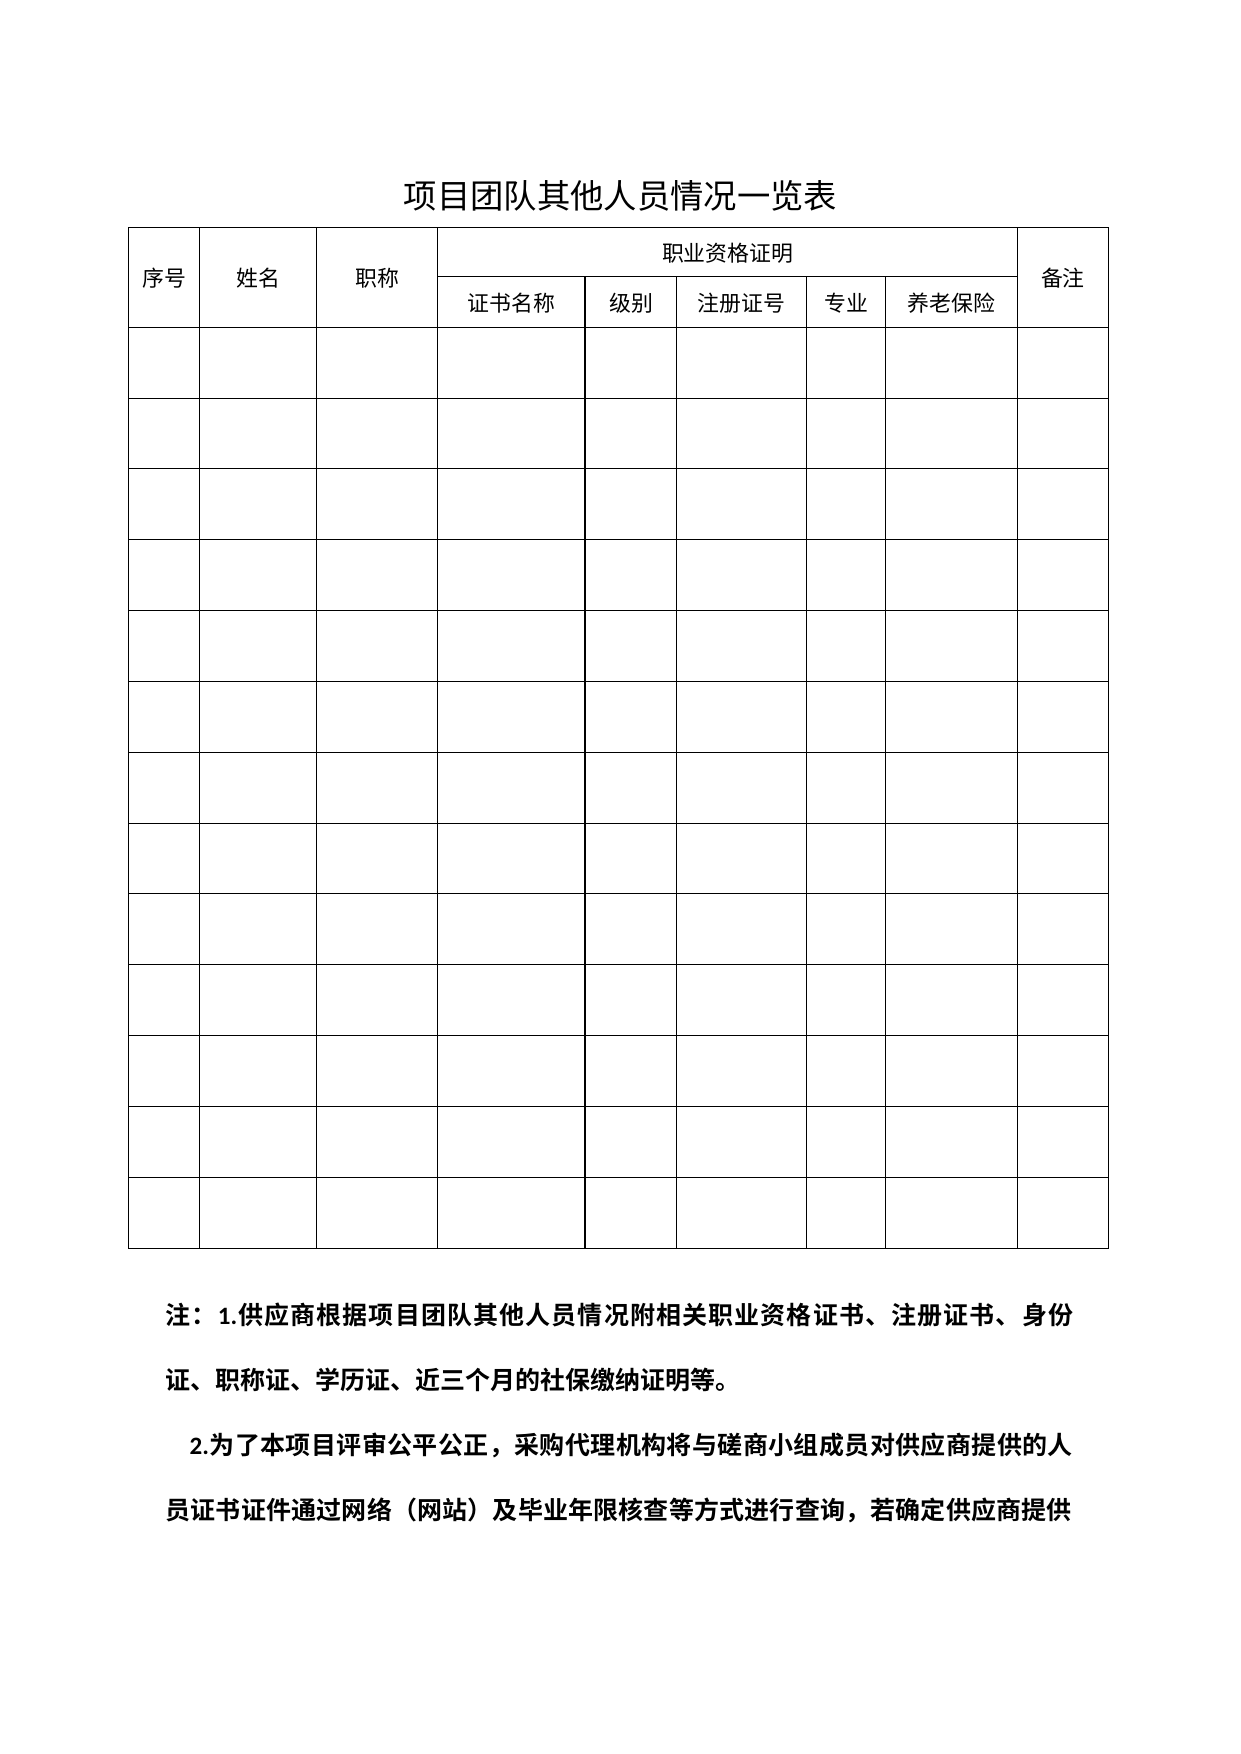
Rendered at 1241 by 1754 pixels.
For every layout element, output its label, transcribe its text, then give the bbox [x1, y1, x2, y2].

table_cell [129, 682, 199, 752]
table_cell [586, 894, 676, 964]
table_cell [677, 965, 806, 1035]
table_cell [807, 1036, 885, 1106]
table_cell [438, 1107, 584, 1177]
table_cell [1018, 753, 1108, 822]
table_cell [200, 540, 316, 610]
table_cell [886, 682, 1017, 752]
table_cell [807, 1178, 885, 1247]
text 注：1.供应商根据项目团队其他人员情况附相关职业资格证书、注册证书、身份证、职称证、学历证、近三个月的社保缴纳证明等。 [165, 1281, 1075, 1411]
table_header 序号 [129, 228, 199, 327]
table_cell [129, 469, 199, 539]
table_cell [1018, 469, 1108, 539]
table_cell [886, 824, 1017, 893]
table_cell [129, 540, 199, 610]
table_cell [586, 611, 676, 681]
table_cell [200, 753, 316, 822]
table_cell [886, 469, 1017, 539]
table_cell [317, 540, 437, 610]
table_cell [677, 824, 806, 893]
table_cell [200, 824, 316, 893]
table_cell [317, 682, 437, 752]
table_cell [200, 611, 316, 681]
table_cell [438, 469, 584, 539]
table_cell [1018, 682, 1108, 752]
table_cell [677, 753, 806, 822]
table_cell [438, 540, 584, 610]
table_cell [438, 682, 584, 752]
table_cell [807, 682, 885, 752]
table_cell [200, 399, 316, 468]
table_cell [317, 965, 437, 1035]
table_cell 专业 [807, 277, 885, 327]
table_cell [129, 399, 199, 468]
table_cell [129, 965, 199, 1035]
table_cell [200, 682, 316, 752]
table_cell [438, 328, 584, 397]
table_cell [317, 1036, 437, 1106]
table_cell [807, 965, 885, 1035]
table_cell [586, 753, 676, 822]
table_cell [586, 682, 676, 752]
table_cell [200, 1178, 316, 1247]
table_cell [129, 1178, 199, 1247]
table_cell [438, 894, 584, 964]
table_cell [586, 1178, 676, 1247]
table_cell [438, 1178, 584, 1247]
table_cell [317, 399, 437, 468]
table_cell 注册证号 [677, 277, 806, 327]
table_cell [317, 753, 437, 822]
table_cell [438, 753, 584, 822]
table_cell [1018, 328, 1108, 397]
table_cell [807, 469, 885, 539]
table_cell [586, 1036, 676, 1106]
table_cell [807, 328, 885, 397]
table_cell [129, 753, 199, 822]
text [165, 1411, 1075, 1541]
table_cell [677, 1178, 806, 1247]
table_cell [317, 894, 437, 964]
table_cell [129, 824, 199, 893]
table_cell [200, 1036, 316, 1106]
text 项目团队其他人员情况一览表 [165, 162, 1075, 227]
table_cell [677, 682, 806, 752]
table_header 备注 [1018, 228, 1108, 327]
table_cell [886, 894, 1017, 964]
table_cell [1018, 399, 1108, 468]
table_cell [677, 1107, 806, 1177]
table_cell [438, 824, 584, 893]
table_cell [586, 399, 676, 468]
table_cell [886, 328, 1017, 397]
table_cell [129, 328, 199, 397]
table_cell [317, 824, 437, 893]
table_cell [1018, 540, 1108, 610]
table_cell [1018, 824, 1108, 893]
table_cell [586, 965, 676, 1035]
table_cell [677, 399, 806, 468]
table_cell [200, 469, 316, 539]
table_cell [1018, 1178, 1108, 1247]
table_cell [129, 611, 199, 681]
table_cell [586, 1107, 676, 1177]
table_cell [586, 469, 676, 539]
table_cell [1018, 894, 1108, 964]
table_cell [317, 469, 437, 539]
table_cell [886, 540, 1017, 610]
table_cell [677, 1036, 806, 1106]
table_cell [677, 611, 806, 681]
table_header 职称 [317, 228, 437, 327]
table_cell [317, 1107, 437, 1177]
table_cell [807, 540, 885, 610]
table_cell [586, 824, 676, 893]
table_cell 证书名称 [438, 277, 584, 327]
table_cell [438, 611, 584, 681]
table_cell [438, 1036, 584, 1106]
table_cell [886, 611, 1017, 681]
table_cell [438, 965, 584, 1035]
table_cell [677, 328, 806, 397]
table_cell [317, 328, 437, 397]
table_cell [1018, 965, 1108, 1035]
table_cell [886, 1178, 1017, 1247]
table_cell [807, 824, 885, 893]
table_cell [200, 328, 316, 397]
table_cell [317, 611, 437, 681]
table_cell [200, 1107, 316, 1177]
table_cell [807, 894, 885, 964]
table_cell [677, 540, 806, 610]
table_cell [807, 399, 885, 468]
table_cell [129, 894, 199, 964]
table_cell [886, 1036, 1017, 1106]
table_cell 级别 [586, 277, 676, 327]
table_header 职业资格证明 [438, 228, 1017, 276]
table_cell [677, 894, 806, 964]
table_cell [1018, 1036, 1108, 1106]
table_cell [129, 1036, 199, 1106]
table_cell [200, 965, 316, 1035]
table_cell [586, 328, 676, 397]
table_cell [677, 469, 806, 539]
table_cell [807, 611, 885, 681]
table_cell [886, 753, 1017, 822]
table_cell [200, 894, 316, 964]
table_cell [886, 399, 1017, 468]
table_cell [129, 1107, 199, 1177]
table_cell [317, 1178, 437, 1247]
table_cell [807, 1107, 885, 1177]
table_cell [807, 753, 885, 822]
table_cell [1018, 611, 1108, 681]
table_cell [1018, 1107, 1108, 1177]
table_header 姓名 [200, 228, 316, 327]
table_cell [586, 540, 676, 610]
table_cell 养老保险 [886, 277, 1017, 327]
table_cell [438, 399, 584, 468]
table_cell [886, 1107, 1017, 1177]
table_cell [886, 965, 1017, 1035]
